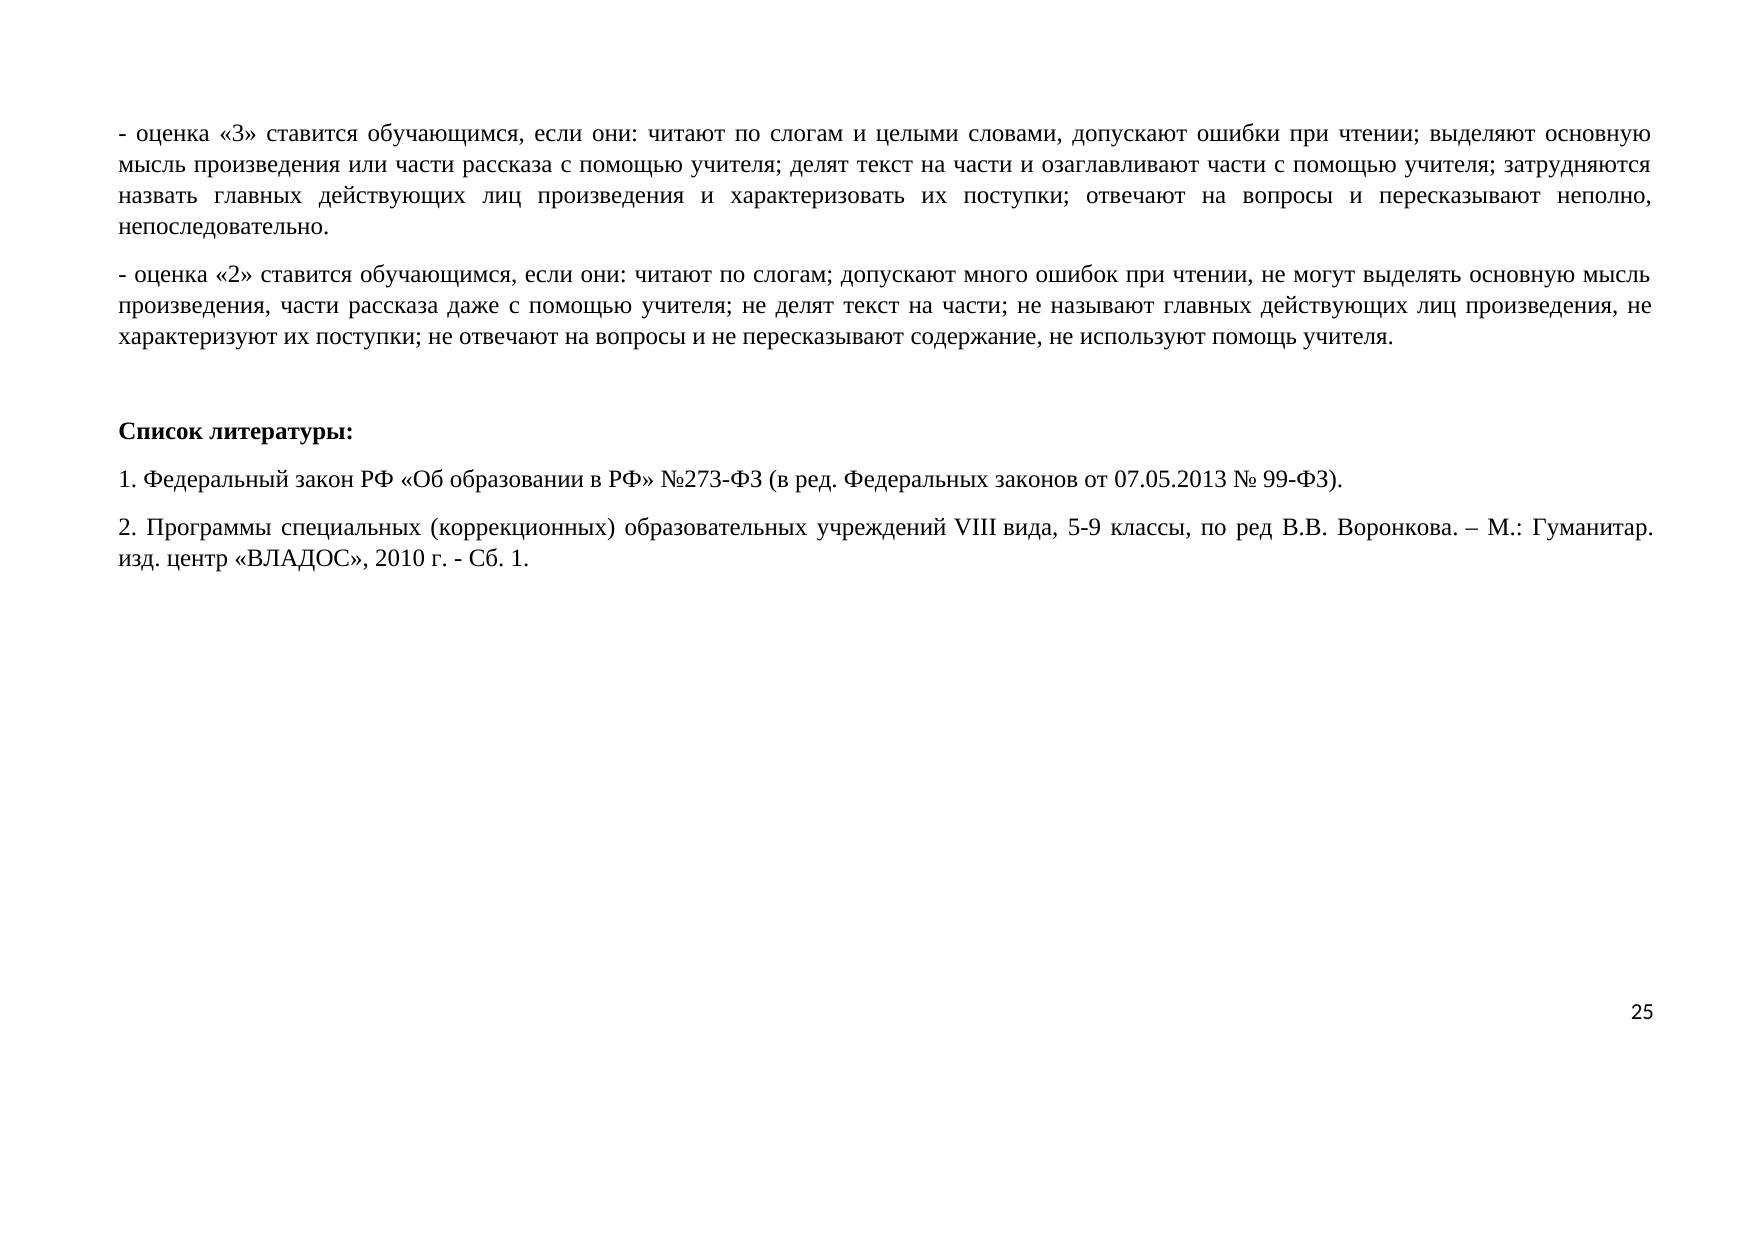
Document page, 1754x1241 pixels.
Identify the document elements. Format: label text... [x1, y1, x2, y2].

text 1. Федеральный закон РФ «Об образовании в РФ» №273-ФЗ (в ред. Федеральных законов от 07.05.2013 № 99-ФЗ). [118, 464, 1654, 493]
text 2. Программы специальных (коррекционных) образовательных учреждений VIII вида, 5-9 классы, по ред В.В. Воронкова. – М.: Гуманитар. изд. центр «ВЛАДОС», 2010 г. - Сб. 1. [118, 512, 1654, 572]
text Список литературы: [118, 416, 1654, 445]
text - оценка «3» ставится обучающимся, если они: читают по слогам и целыми словами, допускают ошибки при чтении; выделяют основную мысль произведения или части рассказа с помощью учителя; делят текст на части и озаглавливают части с помощью учителя; затрудняются назвать главных действующих лиц произведения и характеризовать их поступки; отвечают на вопросы и пересказывают неполно, непоследовательно. [118, 118, 1654, 240]
text - оценка «2» ставится обучающимся, если они: читают по слогам; допускают много ошибок при чтении, не могут выделять основную мысль произведения, части рассказа даже с помощью учителя; не делят текст на части; не называют главных действующих лиц произведения, не характеризуют их поступки; не отвечают на вопросы и не пересказывают содержание, не используют помощь учителя. [118, 259, 1654, 350]
